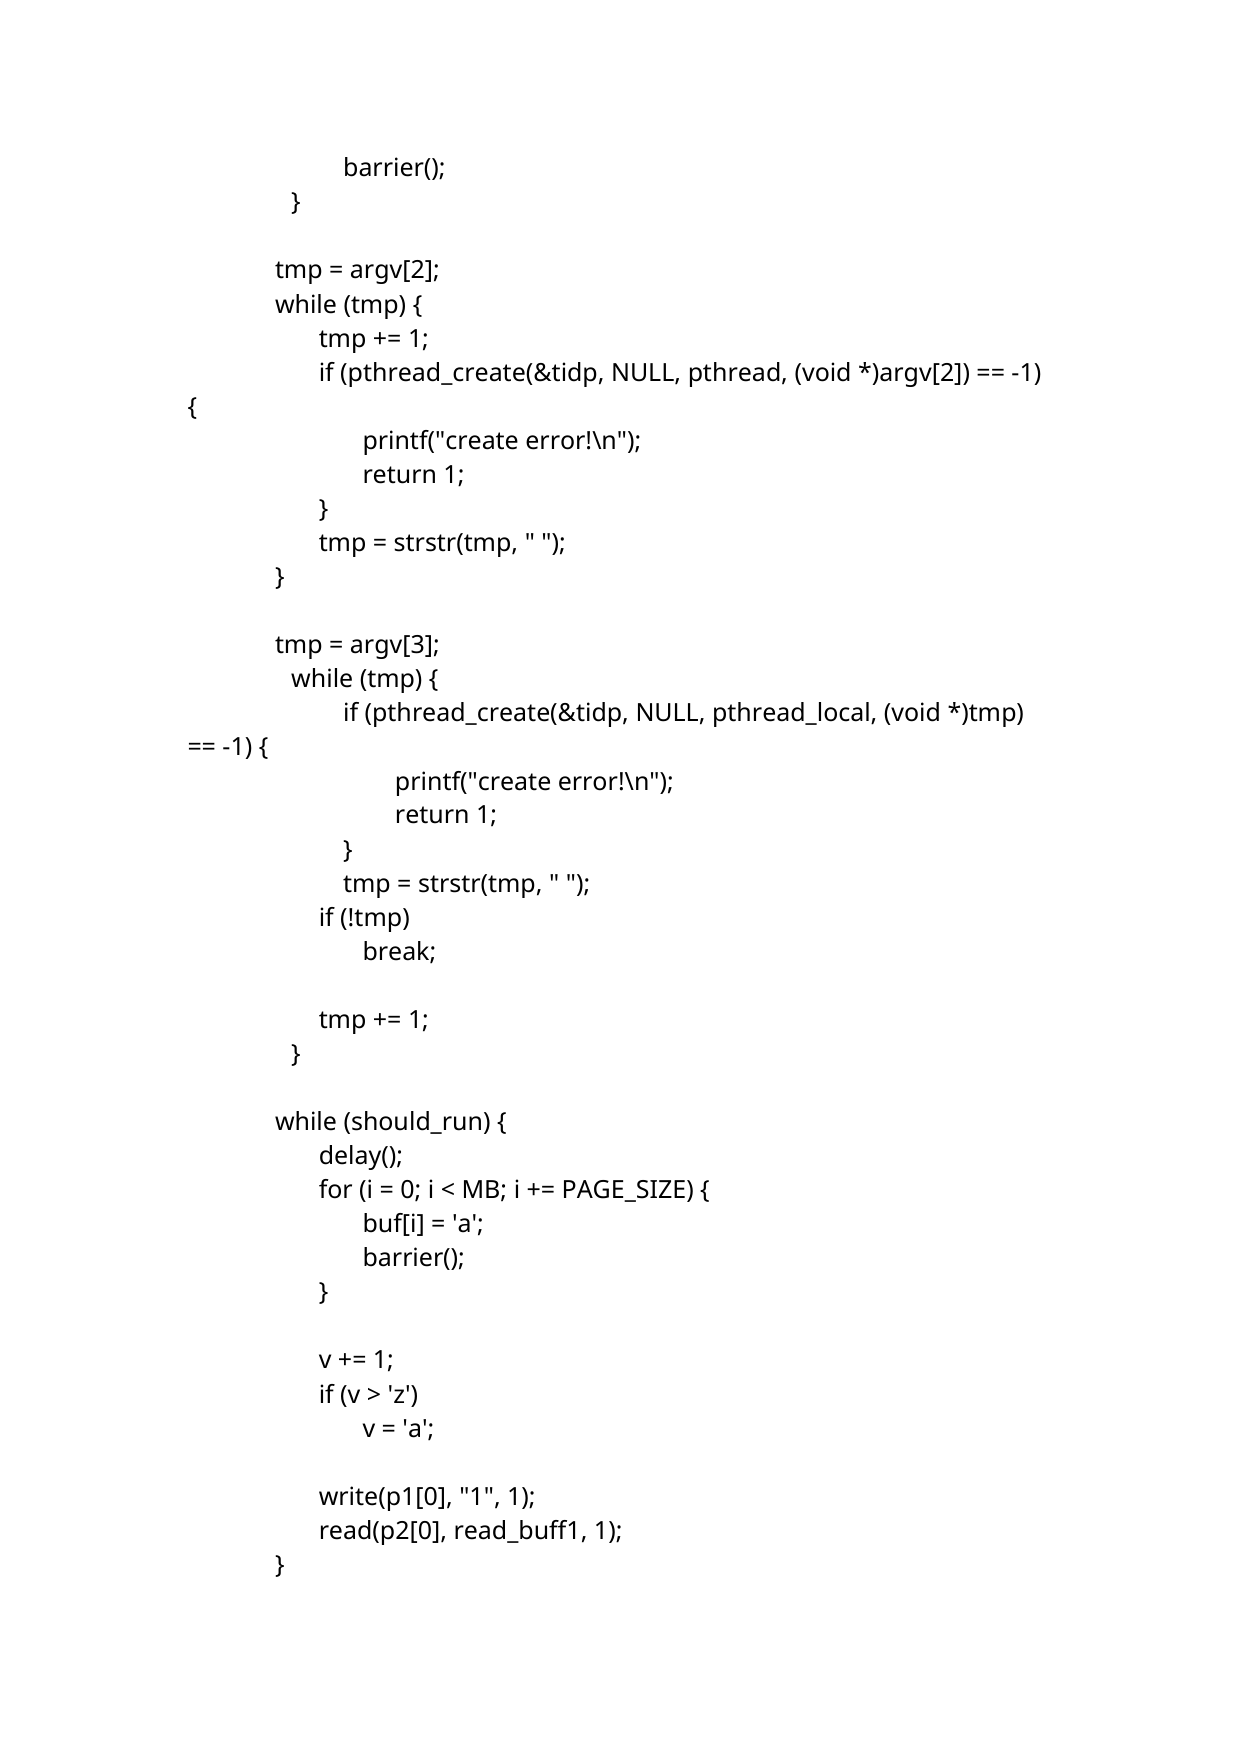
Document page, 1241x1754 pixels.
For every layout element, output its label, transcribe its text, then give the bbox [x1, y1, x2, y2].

text while (tmp) { [187, 286, 1053, 320]
text barrier(); [187, 1240, 1053, 1274]
text read(p2[0], read_buff1, 1); [187, 1512, 1053, 1547]
text while (should_run) { [187, 1104, 1053, 1138]
text tmp = strstr(tmp, " "); [187, 525, 1053, 559]
text tmp += 1; [187, 1002, 1053, 1036]
text } [187, 1547, 1053, 1581]
text } [187, 1036, 1053, 1070]
text v += 1; [187, 1342, 1053, 1376]
text while (tmp) { [187, 661, 1053, 695]
text printf("create error!\n"); [187, 422, 1053, 457]
text delay(); [187, 1138, 1053, 1172]
text write(p1[0], "1", 1); [187, 1478, 1053, 1512]
text if (pthread_create(&tidp, NULL, pthread, (void *)argv[2]) == -1) { [187, 354, 1053, 422]
text } [187, 831, 1053, 865]
text if (!tmp) [187, 899, 1053, 933]
text for (i = 0; i < MB; i += PAGE_SIZE) { [187, 1172, 1053, 1206]
text printf("create error!\n"); [187, 763, 1053, 797]
text return 1; [187, 797, 1053, 831]
text return 1; [187, 457, 1053, 491]
text if (pthread_create(&tidp, NULL, pthread_local, (void *)tmp) == -1) { [187, 695, 1053, 763]
text } [187, 491, 1053, 525]
text v = 'a'; [187, 1410, 1053, 1444]
text } [187, 1274, 1053, 1308]
text tmp = argv[2]; [187, 252, 1053, 286]
text tmp = argv[3]; [187, 627, 1053, 661]
text } [187, 559, 1053, 593]
text tmp = strstr(tmp, " "); [187, 865, 1053, 899]
text barrier(); [187, 150, 1053, 184]
text tmp += 1; [187, 320, 1053, 354]
text if (v > 'z') [187, 1376, 1053, 1410]
text } [187, 184, 1053, 218]
text break; [187, 933, 1053, 967]
text buf[i] = 'a'; [187, 1206, 1053, 1240]
